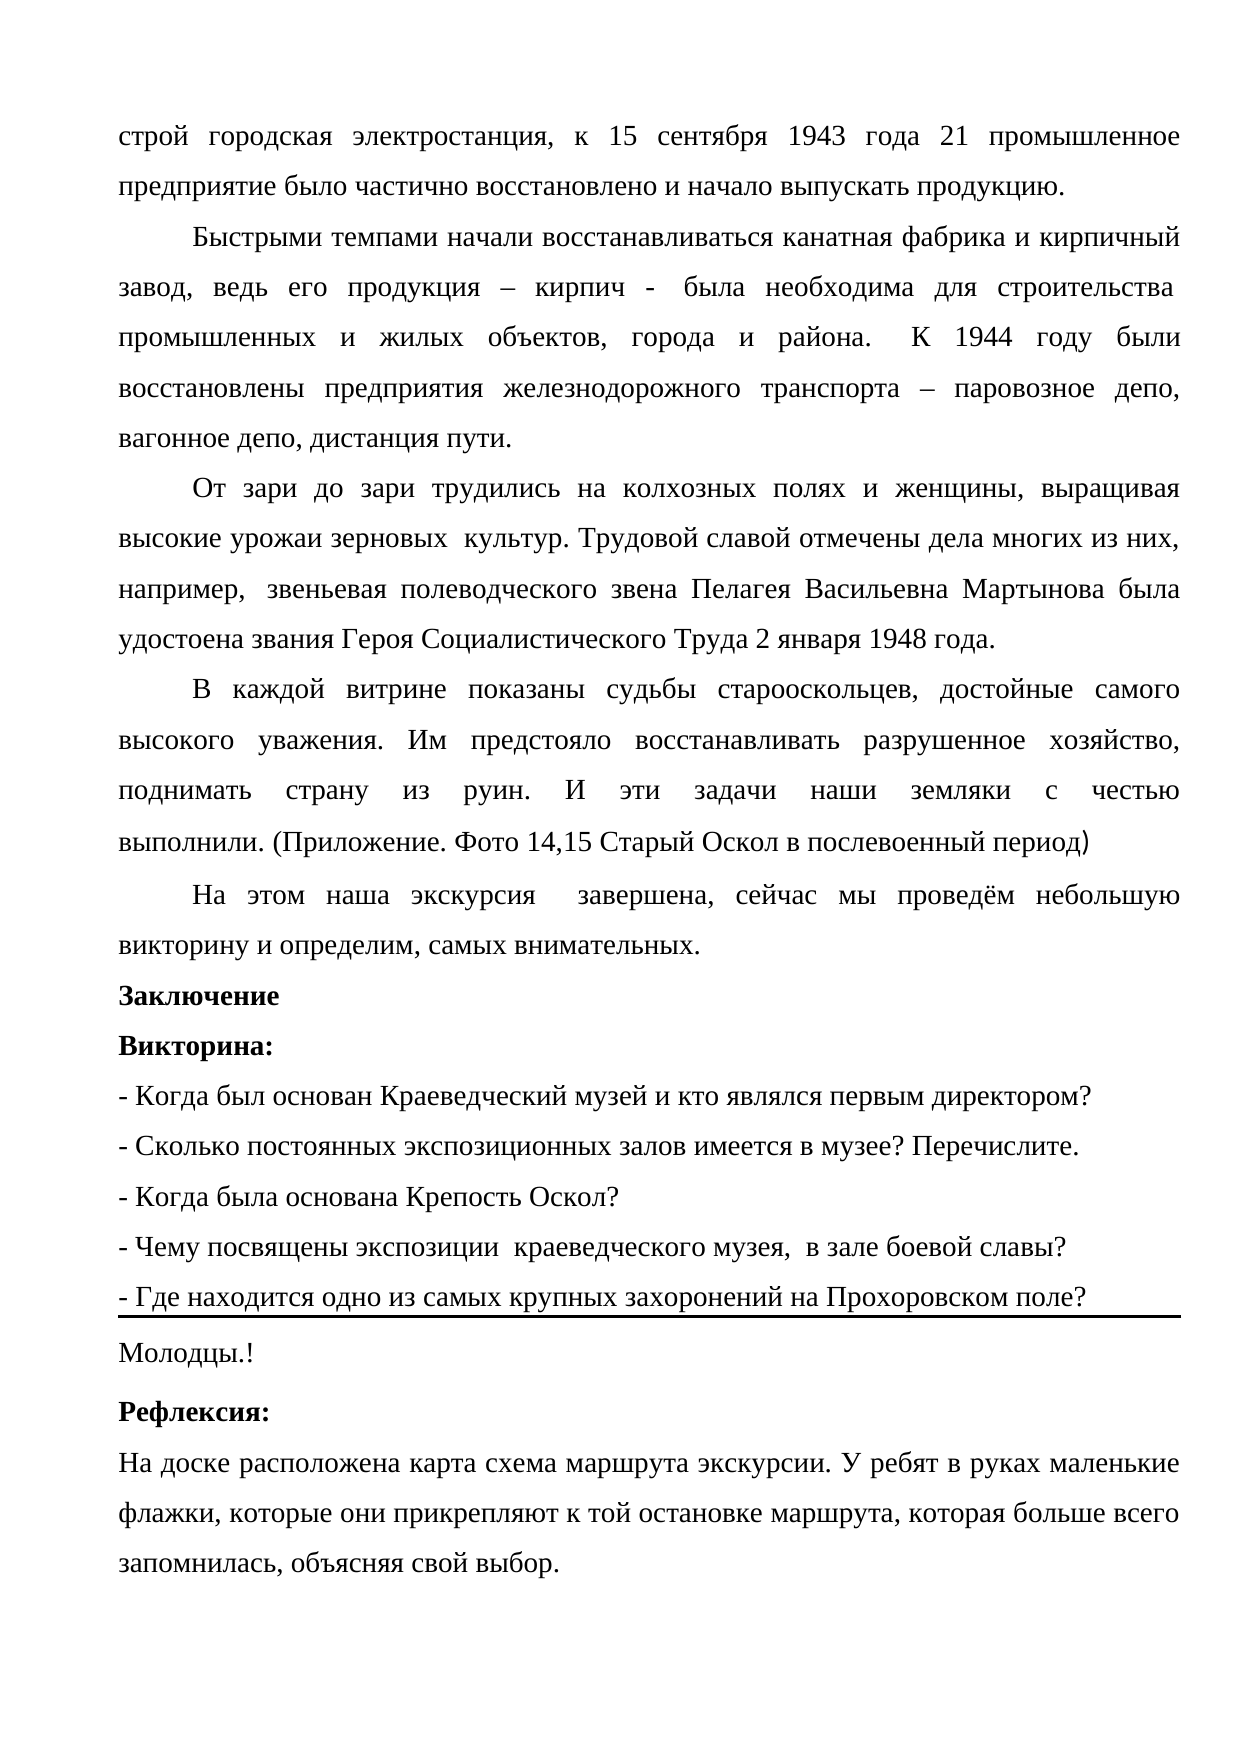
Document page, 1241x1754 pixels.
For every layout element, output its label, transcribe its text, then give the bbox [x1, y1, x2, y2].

text На этом наша экскурсия завершена, сейчас мы проведём небольшую викторину и определим, самых внимательных. [118, 877, 1181, 961]
text - Чему посвящены экспозиции краеведческого музея, в зале боевой славы? [118, 1229, 1181, 1263]
text - Сколько постоянных экспозиционных залов имеется в музее? Перечислите. [118, 1128, 1181, 1162]
text Заключение [118, 978, 1181, 1011]
text На доске расположена карта схема маршрута экскурсии. У ребят в руках маленькие флажки, которые они прикрепляют к той остановке маршрута, которая больше всего запомнилась, объясняя свой выбор. [118, 1445, 1181, 1579]
text Викторина: [118, 1028, 1181, 1061]
text - Где находится одно из самых крупных захоронений на Прохоровском поле? [118, 1279, 1181, 1315]
text Рефлексия: [118, 1394, 1181, 1428]
text От зари до зари трудились на колхозных полях и женщины, выращивая высокие урожаи зерновых культур. Трудовой славой отмечены дела многих из них, например, звеньевая полеводческого звена Пелагея Васильевна Мартынова была удостоена звания Героя Социалистического Труда 2 января 1948 года. [118, 470, 1181, 655]
text - Когда была основана Крепость Оскол? [118, 1179, 1181, 1212]
text Быстрыми темпами начали восстанавливаться канатная фабрика и кирпичный завод, ведь его продукция – кирпич - была необходима для строительства промышленных и жилых объектов, города и района. К 1944 году были восстановлены предприятия железнодорожного транспорта – паровозное депо, вагонное депо, дистанция пути. [118, 219, 1181, 453]
text - Когда был основан Краеведческий музей и кто являлся первым директором? [118, 1078, 1181, 1112]
text В каждой витрине показаны судьбы старооскольцев, достойные самого высокого уважения. Им предстояло восстанавливать разрушенное хозяйство, поднимать страну из руин. И эти задачи наши земляки с честью выполнили. (Приложение. Фото 14,15 Старый Оскол в послевоенный период) [118, 672, 1181, 859]
text Молодцы.! [118, 1335, 1181, 1368]
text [118, 118, 1181, 202]
